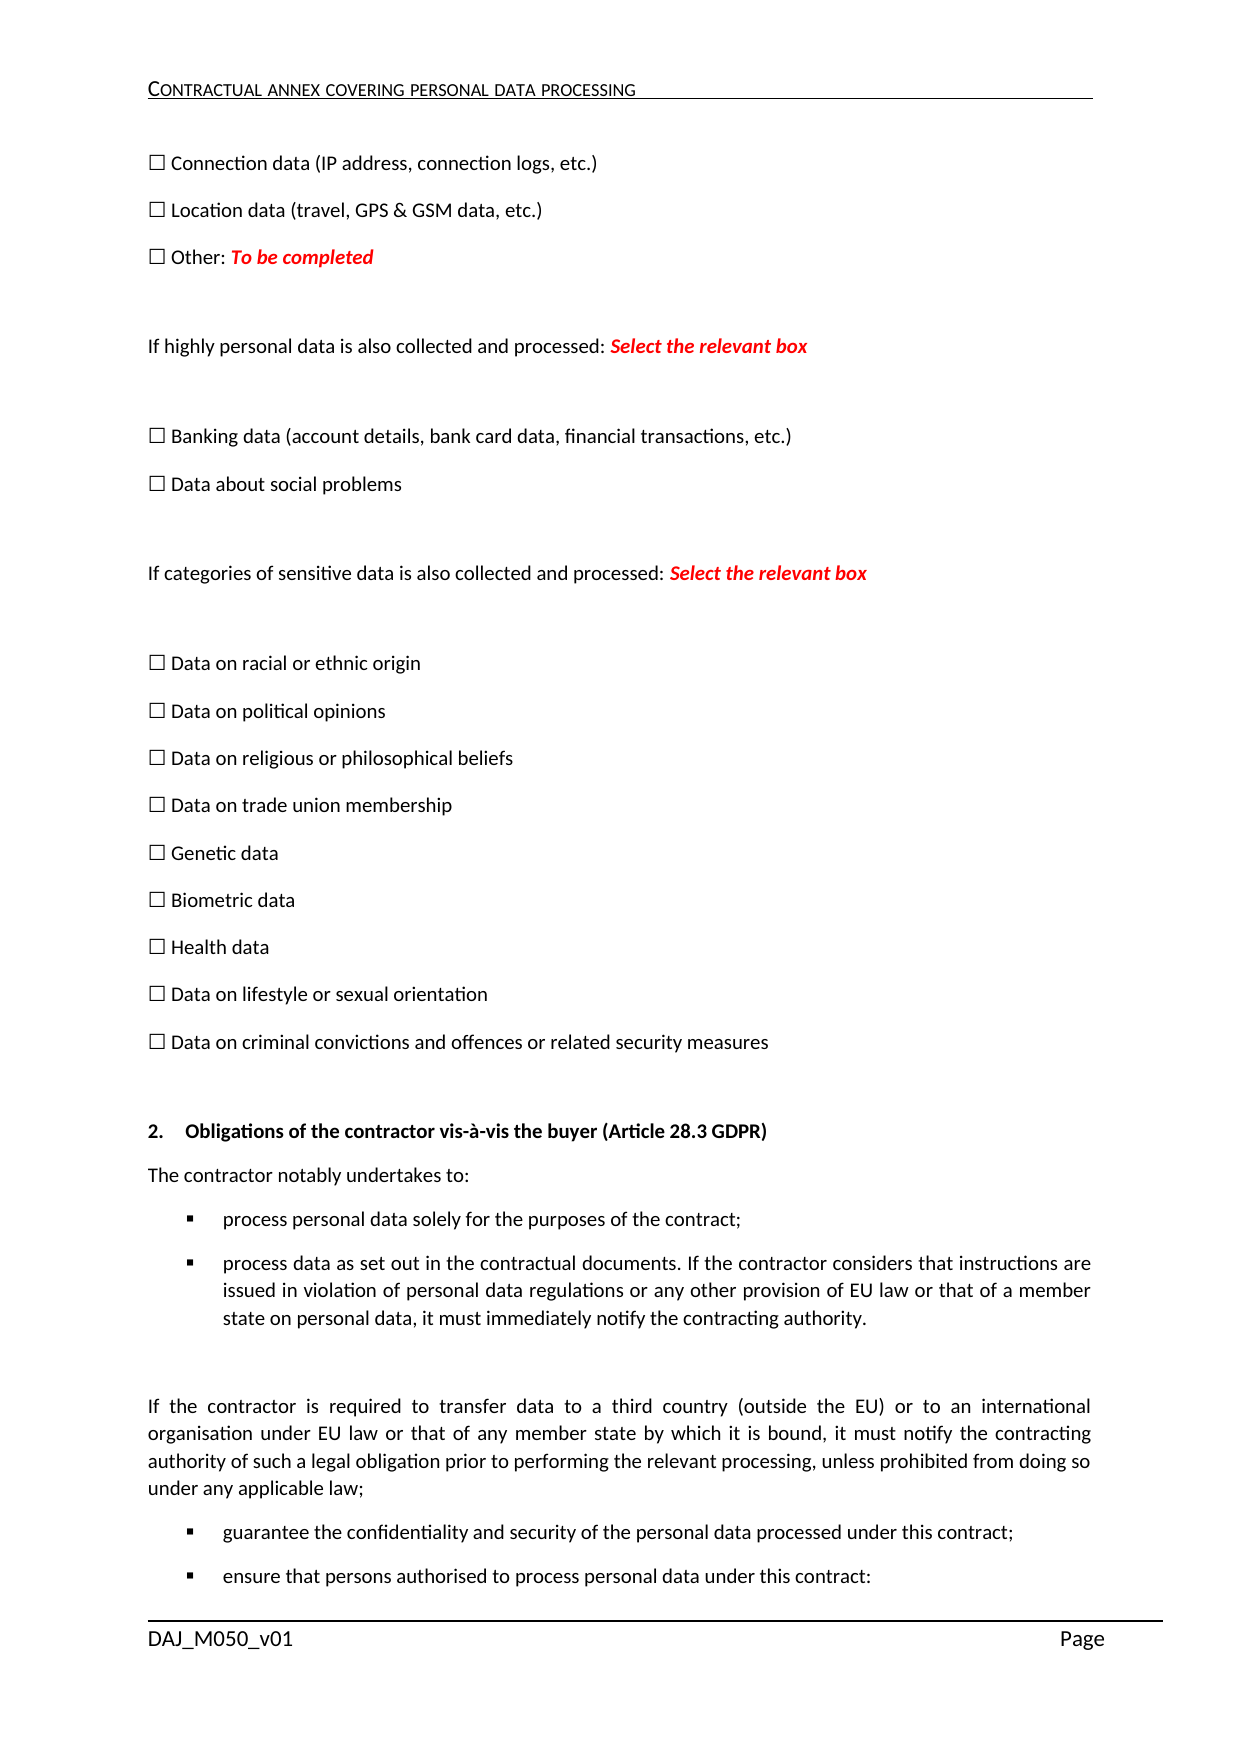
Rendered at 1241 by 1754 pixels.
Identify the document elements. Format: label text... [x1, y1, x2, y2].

text Data on trade union membership [148, 790, 1093, 819]
text Connection data (IP address, connection logs, etc.) [148, 148, 1093, 176]
text The contractor notably undertakes to: [148, 1162, 1093, 1188]
text Data on criminal convictions and offences or related security measures [148, 1027, 1093, 1055]
text Banking data (account details, bank card data, financial transactions, etc.) [148, 422, 1093, 450]
text If highly personal data is also collected and processed: Select the relevant box [148, 333, 1093, 359]
text Biometric data [148, 885, 1093, 913]
text Location data (travel, GPS & GSM data, etc.) [148, 195, 1093, 223]
list guarantee the confidentiality and security of the personal data processed under this contract; [185, 1519, 1093, 1545]
text Data on racial or ethnic origin [148, 648, 1093, 677]
text Genetic data [148, 838, 1093, 866]
text Data about social problems [148, 469, 1093, 497]
text Data on religious or philosophical beliefs [148, 743, 1093, 771]
text Health data [148, 932, 1093, 961]
list ensure that persons authorised to process personal data under this contract: [185, 1563, 1093, 1589]
text Other: To be completed [148, 242, 1093, 271]
list Obligations of the contractor vis-à-vis the buyer (Article 28.3 GDPR) [148, 1118, 1093, 1143]
text If the contractor is required to transfer data to a third country (outside the EU) or to an international organisation under EU law or that of any member state by which it is bound, it must notify the contracting authority of such a legal obligation prior to performing the relevant processing, unless prohibited from doing so under any applicable law; [148, 1393, 1093, 1501]
list process data as set out in the contractual documents. If the contractor considers that instructions are issued in violation of personal data regulations or any other provision of EU law or that of a member state on personal data, it must immediately notify the contracting authority. [185, 1250, 1093, 1331]
text Data on lifestyle or sexual orientation [148, 979, 1093, 1008]
text Data on political opinions [148, 696, 1093, 724]
list process personal data solely for the purposes of the contract; [185, 1206, 1093, 1232]
text If categories of sensitive data is also collected and processed: Select the relevant box [148, 560, 1093, 586]
